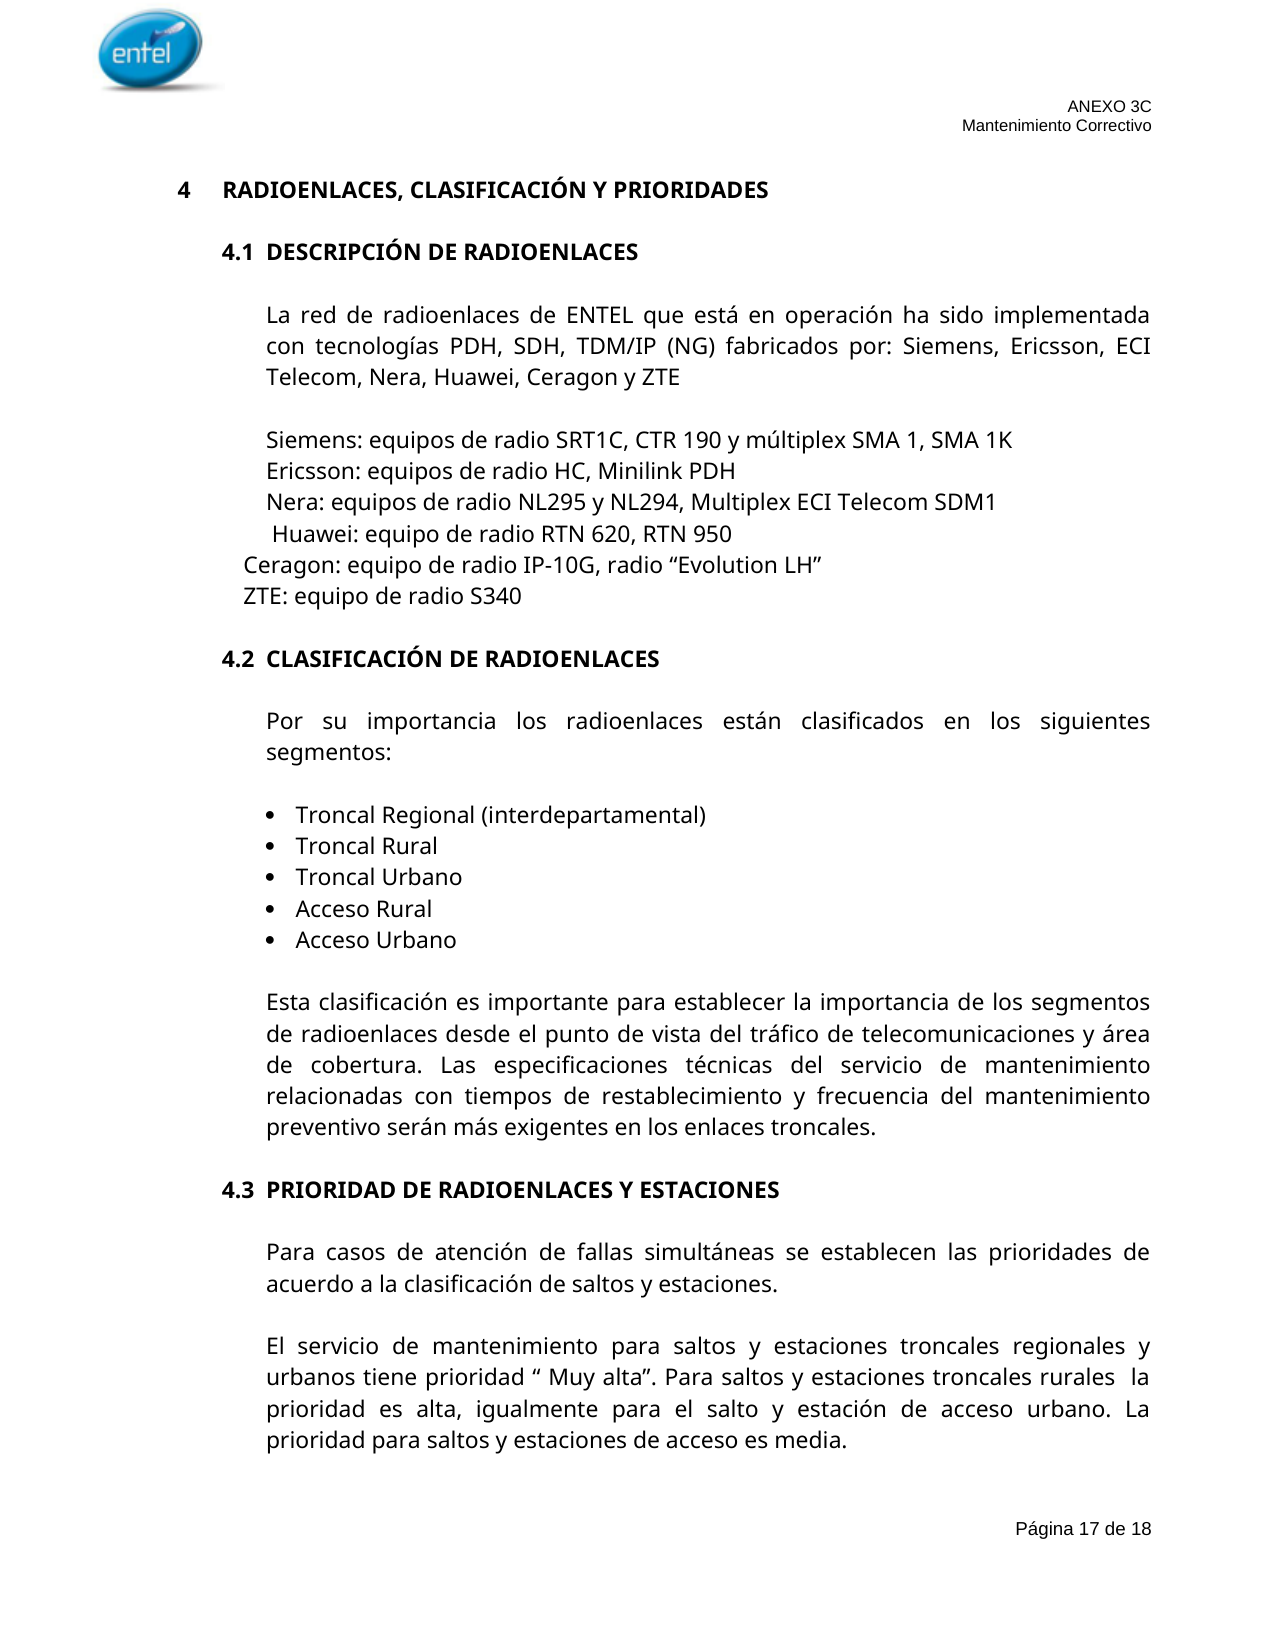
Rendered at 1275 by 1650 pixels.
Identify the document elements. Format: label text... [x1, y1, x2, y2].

text La red de radioenlaces de ENTEL que está en operación ha sido implementada con tecnologías PDH, SDH, TDM/IP (NG) fabricados por: Siemens, Ericsson, ECI Telecom, Nera, Huawei, Ceragon y ZTE [266, 299, 1152, 392]
list Troncal Regional (interdepartamental) [266, 799, 1152, 830]
text Nera: equipos de radio NL295 y NL294, Multiplex ECI Telecom SDM1 [266, 486, 1152, 517]
text Siemens: equipos de radio SRT1C, CTR 190 y múltiplex SMA 1, SMA 1K [266, 424, 1152, 455]
text Para casos de atención de fallas simultáneas se establecen las prioridades de acuerdo a la clasificación de saltos y estaciones. [266, 1236, 1152, 1299]
text Huawei: equipo de radio RTN 620, RTN 950 [266, 517, 1152, 549]
text Ericsson: equipos de radio HC, Minilink PDH [266, 455, 1152, 486]
subtitle Descripción de radioenlaces [222, 236, 1152, 267]
text Por su importancia los radioenlaces están clasificados en los siguientes segmentos: [266, 705, 1152, 767]
text ZTE: equipo de radio S340 [237, 580, 1152, 611]
list Acceso Rural [266, 892, 1152, 924]
subtitle radioenlaces, clasiFicación y prioridades [177, 174, 1152, 205]
text El servicio de mantenimiento para saltos y estaciones troncales regionales y urbanos tiene prioridad “ Muy alta”. Para saltos y estaciones troncales rurales la prioridad es alta, igualmente para el salto y estación de acceso urbano. La prioridad para saltos y estaciones de acceso es media. [266, 1330, 1152, 1455]
subtitle prioridad de radioenlaces y estaciones [222, 1174, 1152, 1205]
text Ceragon: equipo de radio IP-10G, radio “Evolution LH” [237, 549, 1152, 580]
picture [82, 2, 225, 99]
text Esta clasificación es importante para establecer la importancia de los segmentos de radioenlaces desde el punto de vista del tráfico de telecomunicaciones y área de cobertura. Las especificaciones técnicas del servicio de mantenimiento relacionadas con tiempos de restablecimiento y frecuencia del mantenimiento preventivo serán más exigentes en los enlaces troncales. [266, 986, 1152, 1142]
list Troncal Rural [266, 830, 1152, 861]
list Acceso Urbano [266, 924, 1152, 955]
subtitle clasificación de radioenlaces [222, 642, 1152, 674]
list Troncal Urbano [266, 861, 1152, 892]
